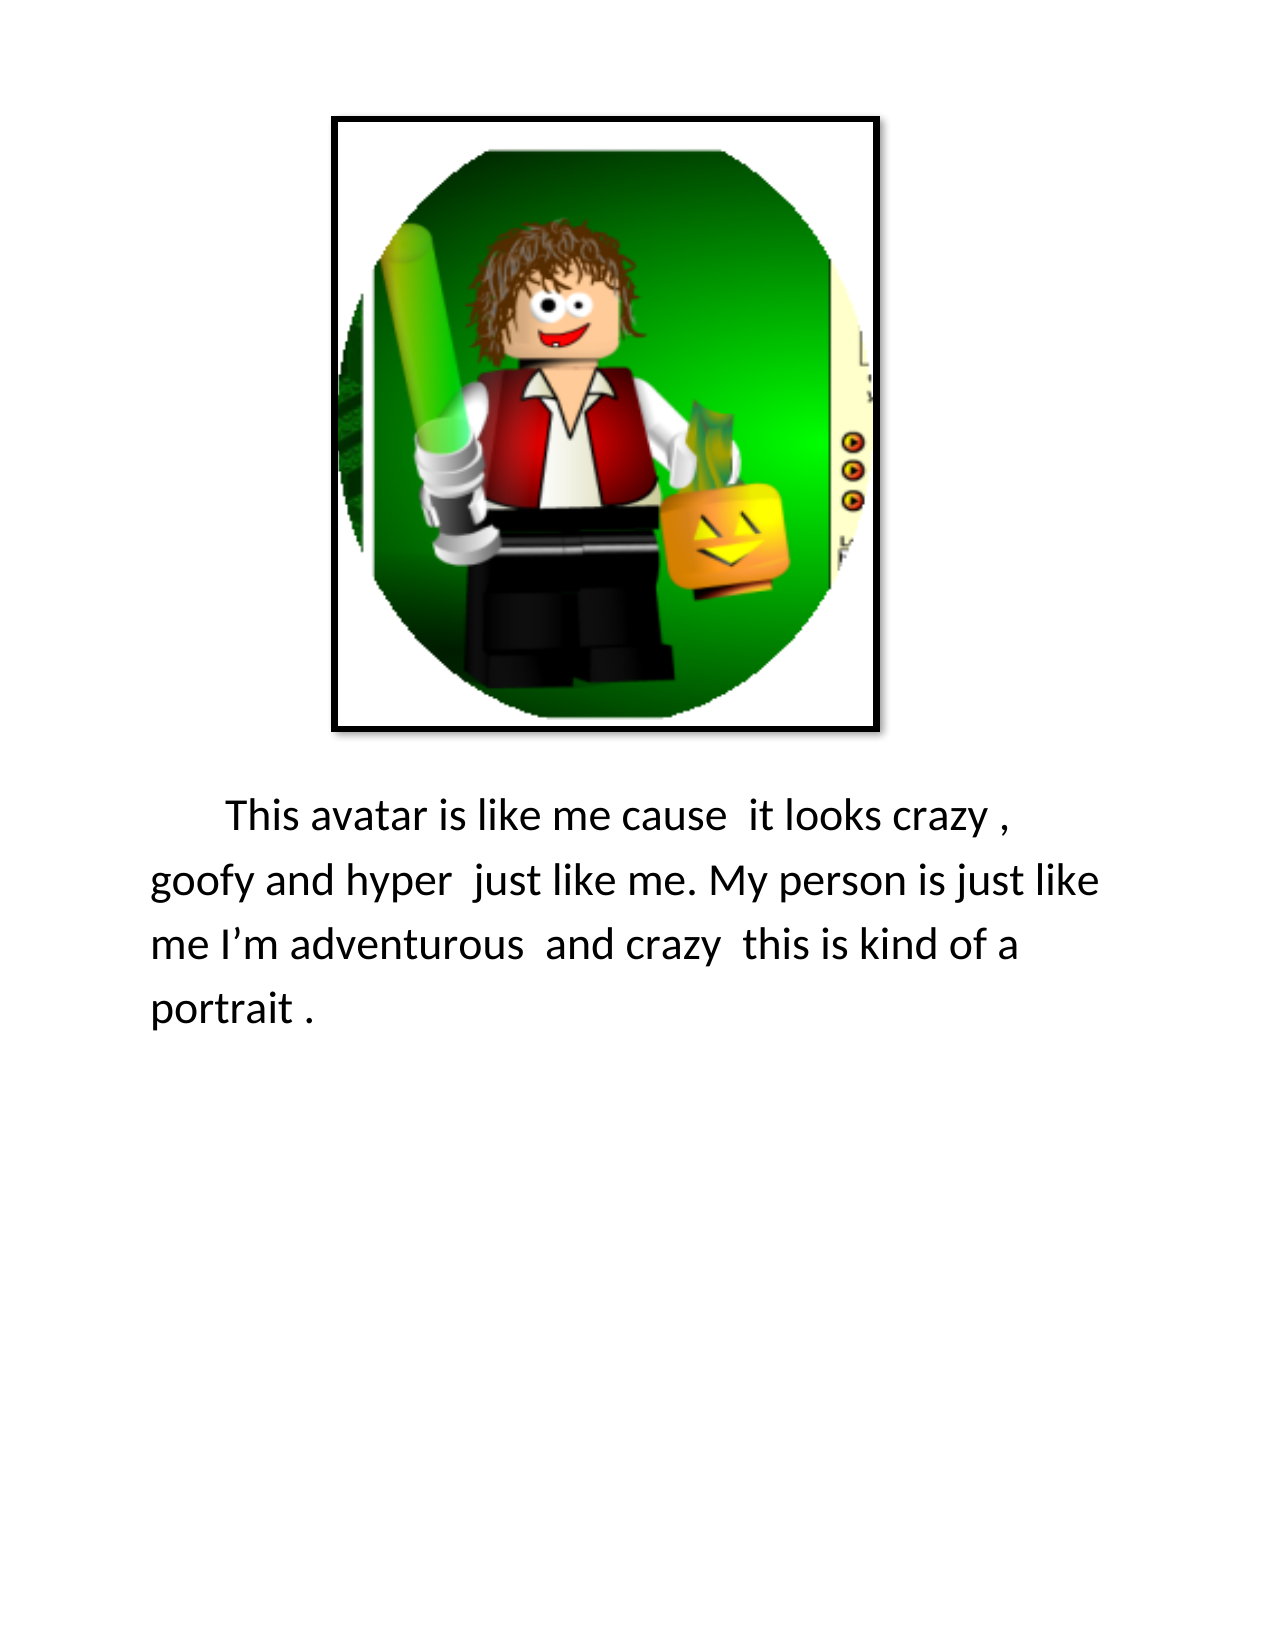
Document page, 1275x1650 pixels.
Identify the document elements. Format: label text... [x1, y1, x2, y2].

picture [338, 122, 873, 726]
text This avatar is like me cause it looks crazy , goofy and hyper just like me. My person is just like me I’m adventurous and crazy this is kind of a portrait . [150, 786, 1125, 1035]
